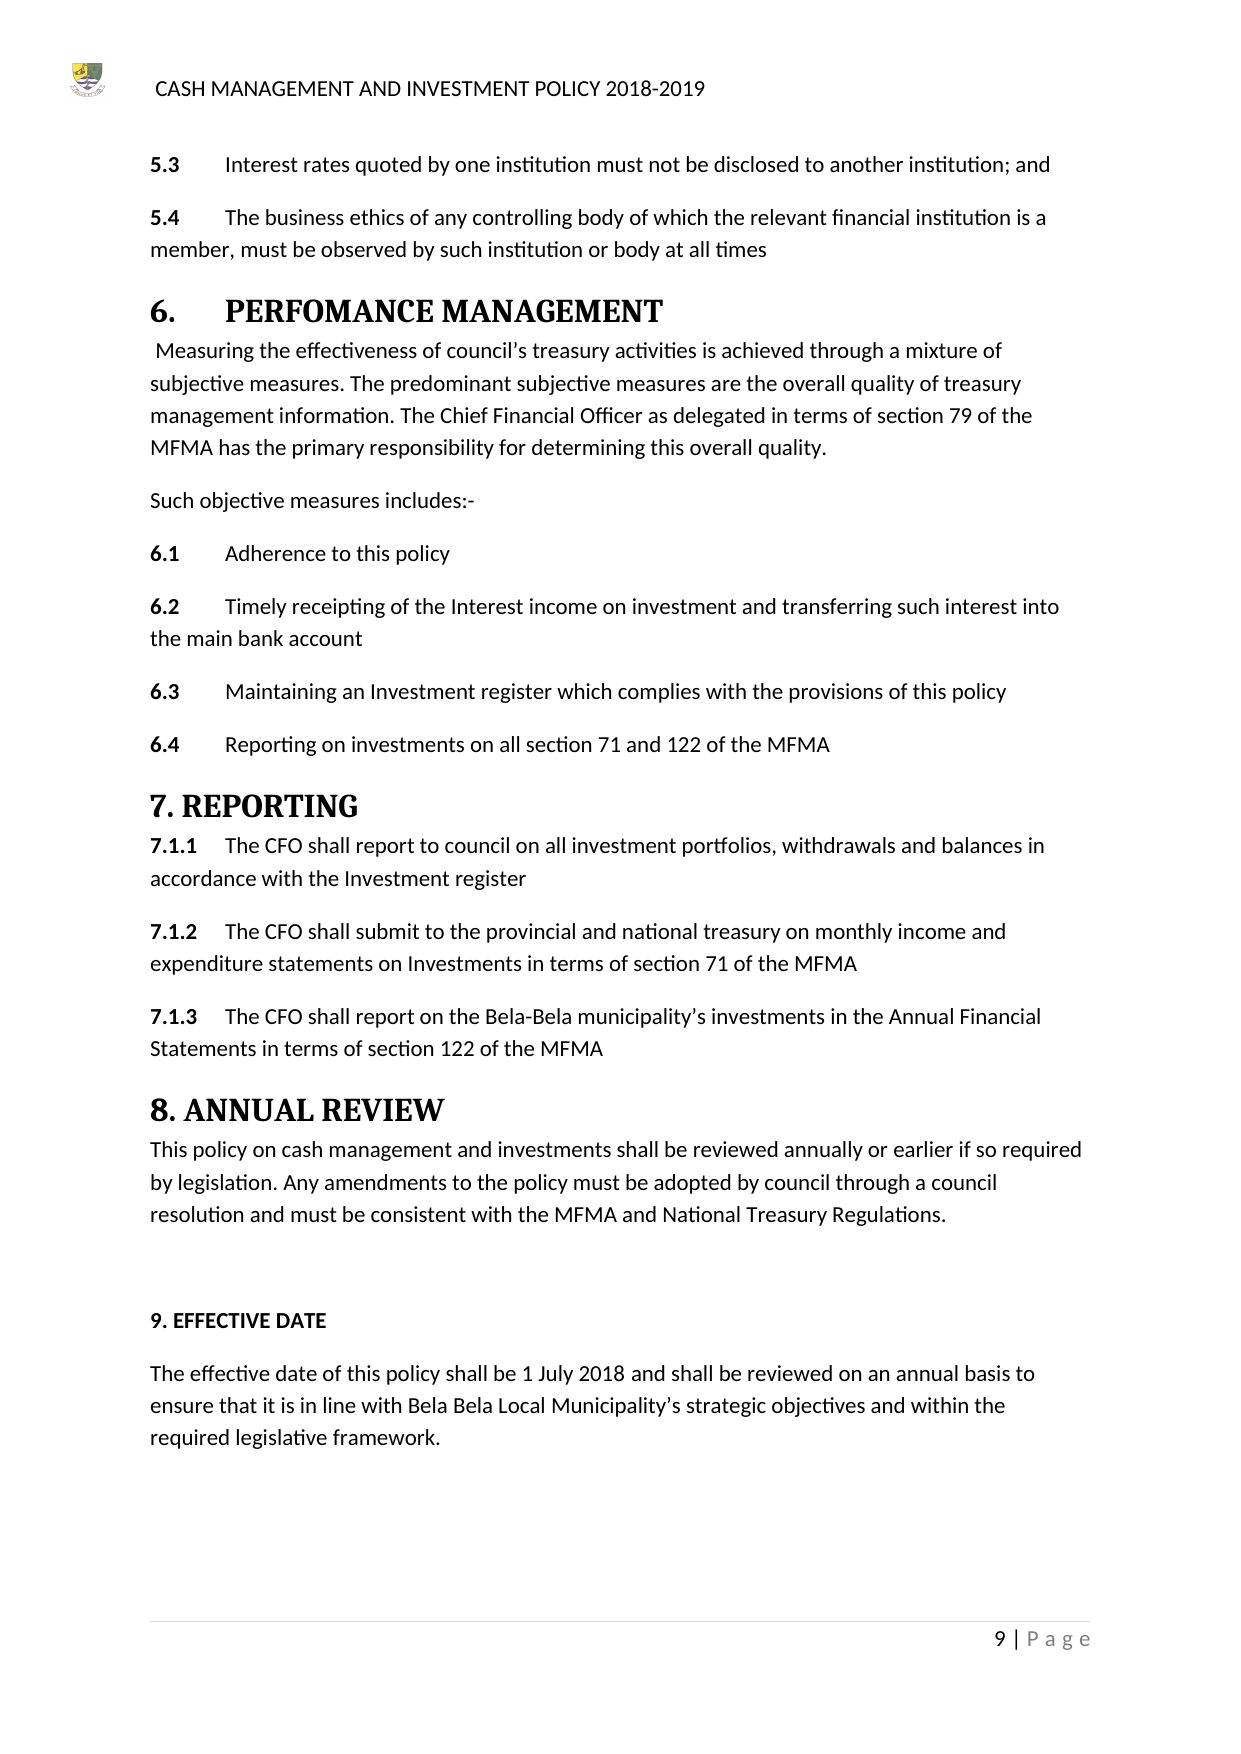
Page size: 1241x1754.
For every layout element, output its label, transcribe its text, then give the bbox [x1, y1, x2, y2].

text The effective date of this policy shall be 1 July 2018 and shall be reviewed on an annual basis to ensure that it is in line with Bela Bela Local Municipality’s strategic objectives and within the required legislative framework. [150, 1359, 1090, 1451]
text 5.3 Interest rates quoted by one institution must not be disclosed to another institution; and [150, 150, 1090, 178]
text 6.1 Adherence to this policy [150, 539, 1090, 567]
text This policy on cash management and investments shall be reviewed annually or earlier if so required by legislation. Any amendments to the policy must be adopted by council through a council resolution and must be consistent with the MFMA and National Treasury Regulations. [150, 1135, 1090, 1228]
text 6.3 Maintaining an Investment register which complies with the provisions of this policy [150, 677, 1090, 705]
text 7.1.3 The CFO shall report on the Bela-Bela municipality’s investments in the Annual Financial Statements in terms of section 122 of the MFMA [150, 1002, 1090, 1062]
text Such objective measures includes:- [150, 486, 1090, 514]
subtitle 8. ANNUAL REVIEW [150, 1091, 1090, 1130]
text 6.2 Timely receipting of the Interest income on investment and transferring such interest into the main bank account [150, 592, 1090, 652]
subtitle 6. PERFOMANCE MANAGEMENT [150, 292, 1090, 331]
picture [64, 62, 113, 98]
text 6.4 Reporting on investments on all section 71 and 122 of the MFMA [150, 730, 1090, 758]
text 7.1.1 The CFO shall report to council on all investment portfolios, withdrawals and balances in accordance with the Investment register [150, 832, 1090, 892]
subtitle 7. REPORTING [150, 787, 1090, 826]
text 9. EFFECTIVE DATE [150, 1306, 1090, 1334]
text 5.4 The business ethics of any controlling body of which the relevant financial institution is a member, must be observed by such institution or body at all times [150, 203, 1090, 263]
text Measuring the effectiveness of council’s treasury activities is achieved through a mixture of subjective measures. The predominant subjective measures are the overall quality of treasury management information. The Chief Financial Officer as delegated in terms of section 79 of the MFMA has the primary responsibility for determining this overall quality. [150, 336, 1090, 461]
text 7.1.2 The CFO shall submit to the provincial and national treasury on monthly income and expenditure statements on Investments in terms of section 71 of the MFMA [150, 917, 1090, 977]
